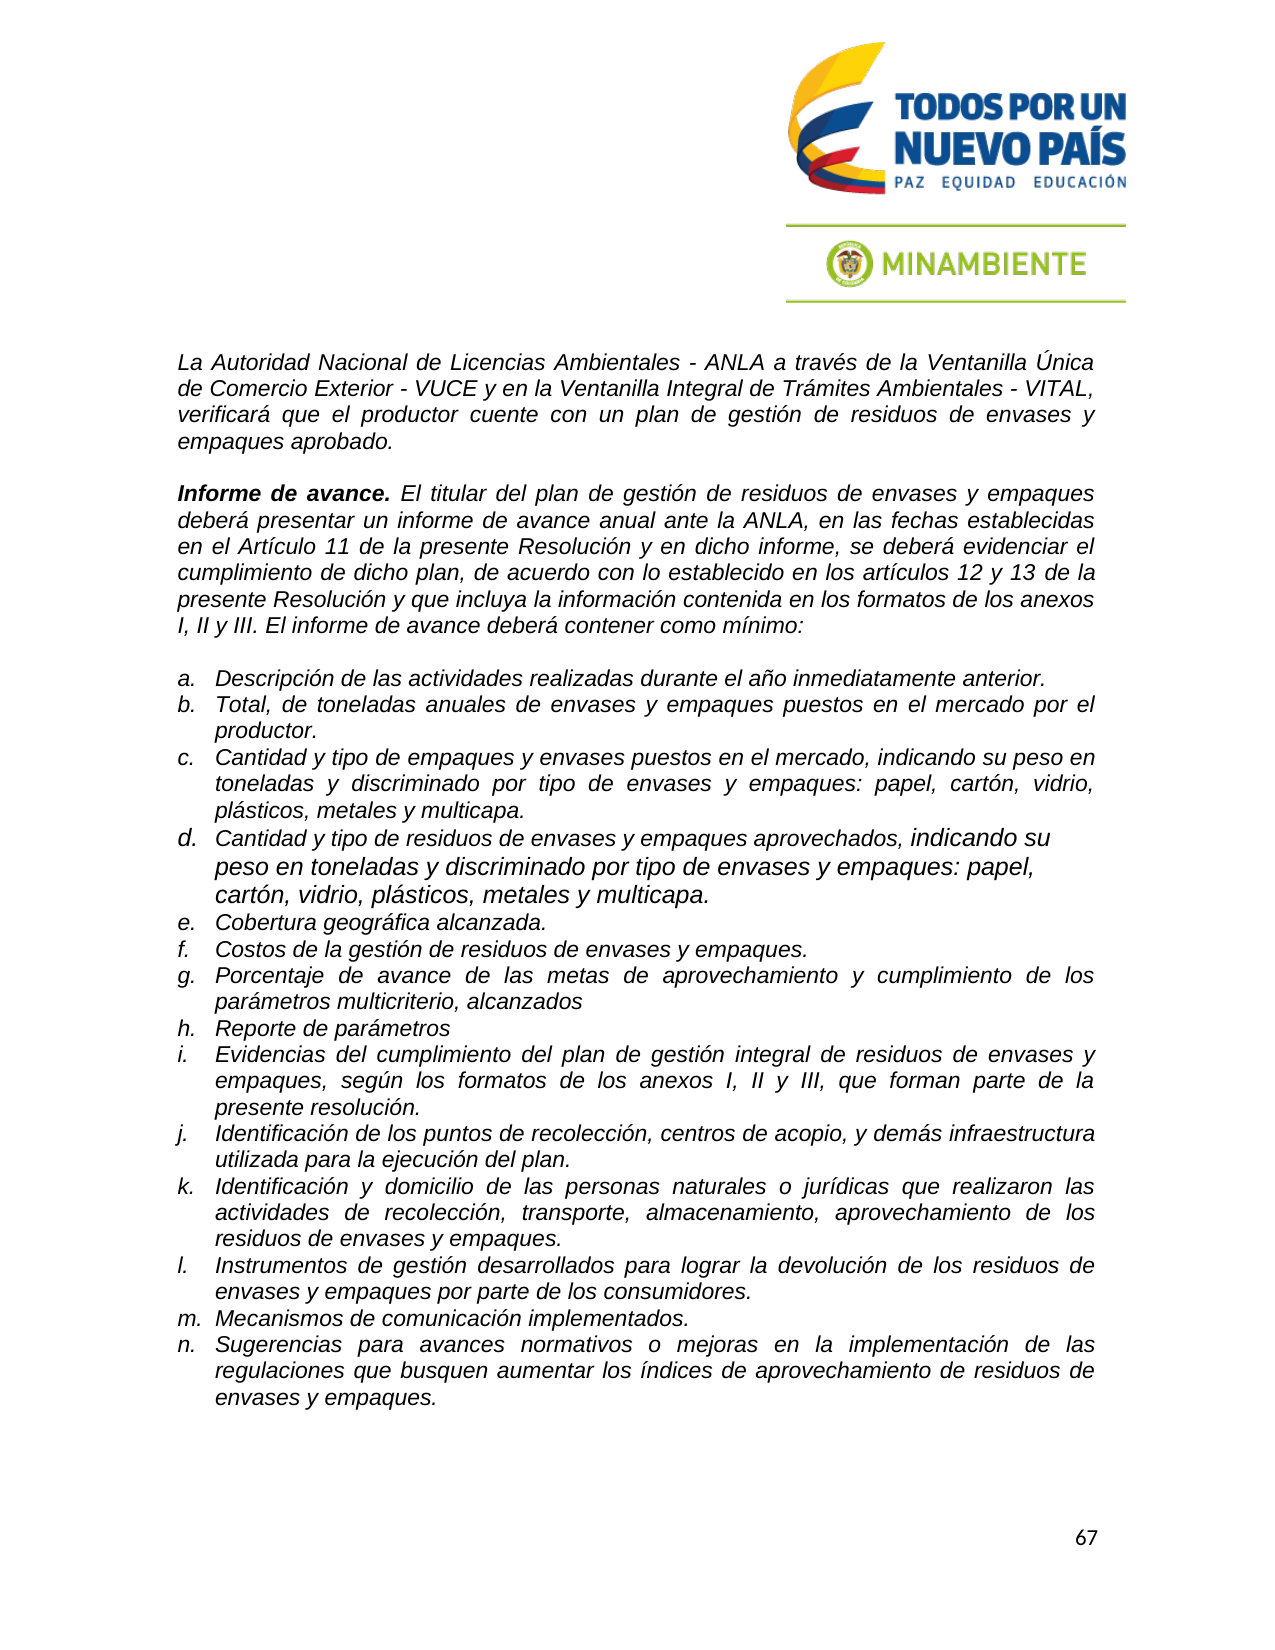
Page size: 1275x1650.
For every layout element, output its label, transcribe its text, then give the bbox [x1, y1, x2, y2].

list Cantidad y tipo de residuos de envases y empaques aprovechados, indicando su peso en toneladas y discriminado por tipo de envases y empaques: papel, cartón, vidrio, plásticos, metales y multicapa. [177, 823, 1098, 909]
list Identificación y domicilio de las personas naturales o jurídicas que realizaron las actividades de recolección, transporte, almacenamiento, aprovechamiento de los residuos de envases y empaques. [177, 1173, 1098, 1252]
list Evidencias del cumplimiento del plan de gestión integral de residuos de envases y empaques, según los formatos de los anexos I, II y III, que forman parte de la presente resolución. [177, 1041, 1098, 1120]
list Porcentaje de avance de las metas de aprovechamiento y cumplimiento de los parámetros multicriterio, alcanzados [177, 962, 1098, 1014]
text Informe de avance. El titular del plan de gestión de residuos de envases y empaques deberá presentar un informe de avance anual ante la ANLA, en las fechas establecidas en el Artículo 11 de la presente Resolución y en dicho informe, se deberá evidenciar el cumplimiento de dicho plan, de acuerdo con lo establecido en los artículos 12 y 13 de la presente Resolución y que incluya la información contenida en los formatos de los anexos I, II y III. El informe de avance deberá contener como mínimo: [177, 480, 1098, 638]
list Mecanismos de comunicación implementados. [177, 1304, 1098, 1331]
picture [785, 42, 1127, 303]
list Reporte de parámetros [177, 1014, 1098, 1041]
list Descripción de las actividades realizadas durante el año inmediatamente anterior. [177, 665, 1098, 691]
list Costos de la gestión de residuos de envases y empaques. [177, 936, 1098, 962]
text La Autoridad Nacional de Licencias Ambientales - ANLA a través de la Ventanilla Única de Comercio Exterior - VUCE y en la Ventanilla Integral de Trámites Ambientales - VITAL, verificará que el productor cuente con un plan de gestión de residuos de envases y empaques aprobado. [177, 348, 1098, 454]
list Total, de toneladas anuales de envases y empaques puestos en el mercado por el productor. [177, 691, 1098, 744]
list Cantidad y tipo de empaques y envases puestos en el mercado, indicando su peso en toneladas y discriminado por tipo de envases y empaques: papel, cartón, vidrio, plásticos, metales y multicapa. [177, 744, 1098, 823]
list Instrumentos de gestión desarrollados para lograr la devolución de los residuos de envases y empaques por parte de los consumidores. [177, 1252, 1098, 1304]
list Sugerencias para avances normativos o mejoras en la implementación de las regulaciones que busquen aumentar los índices de aprovechamiento de residuos de envases y empaques. [177, 1331, 1098, 1410]
list Identificación de los puntos de recolección, centros de acopio, y demás infraestructura utilizada para la ejecución del plan. [177, 1120, 1098, 1173]
list Cobertura geográfica alcanzada. [177, 909, 1098, 936]
